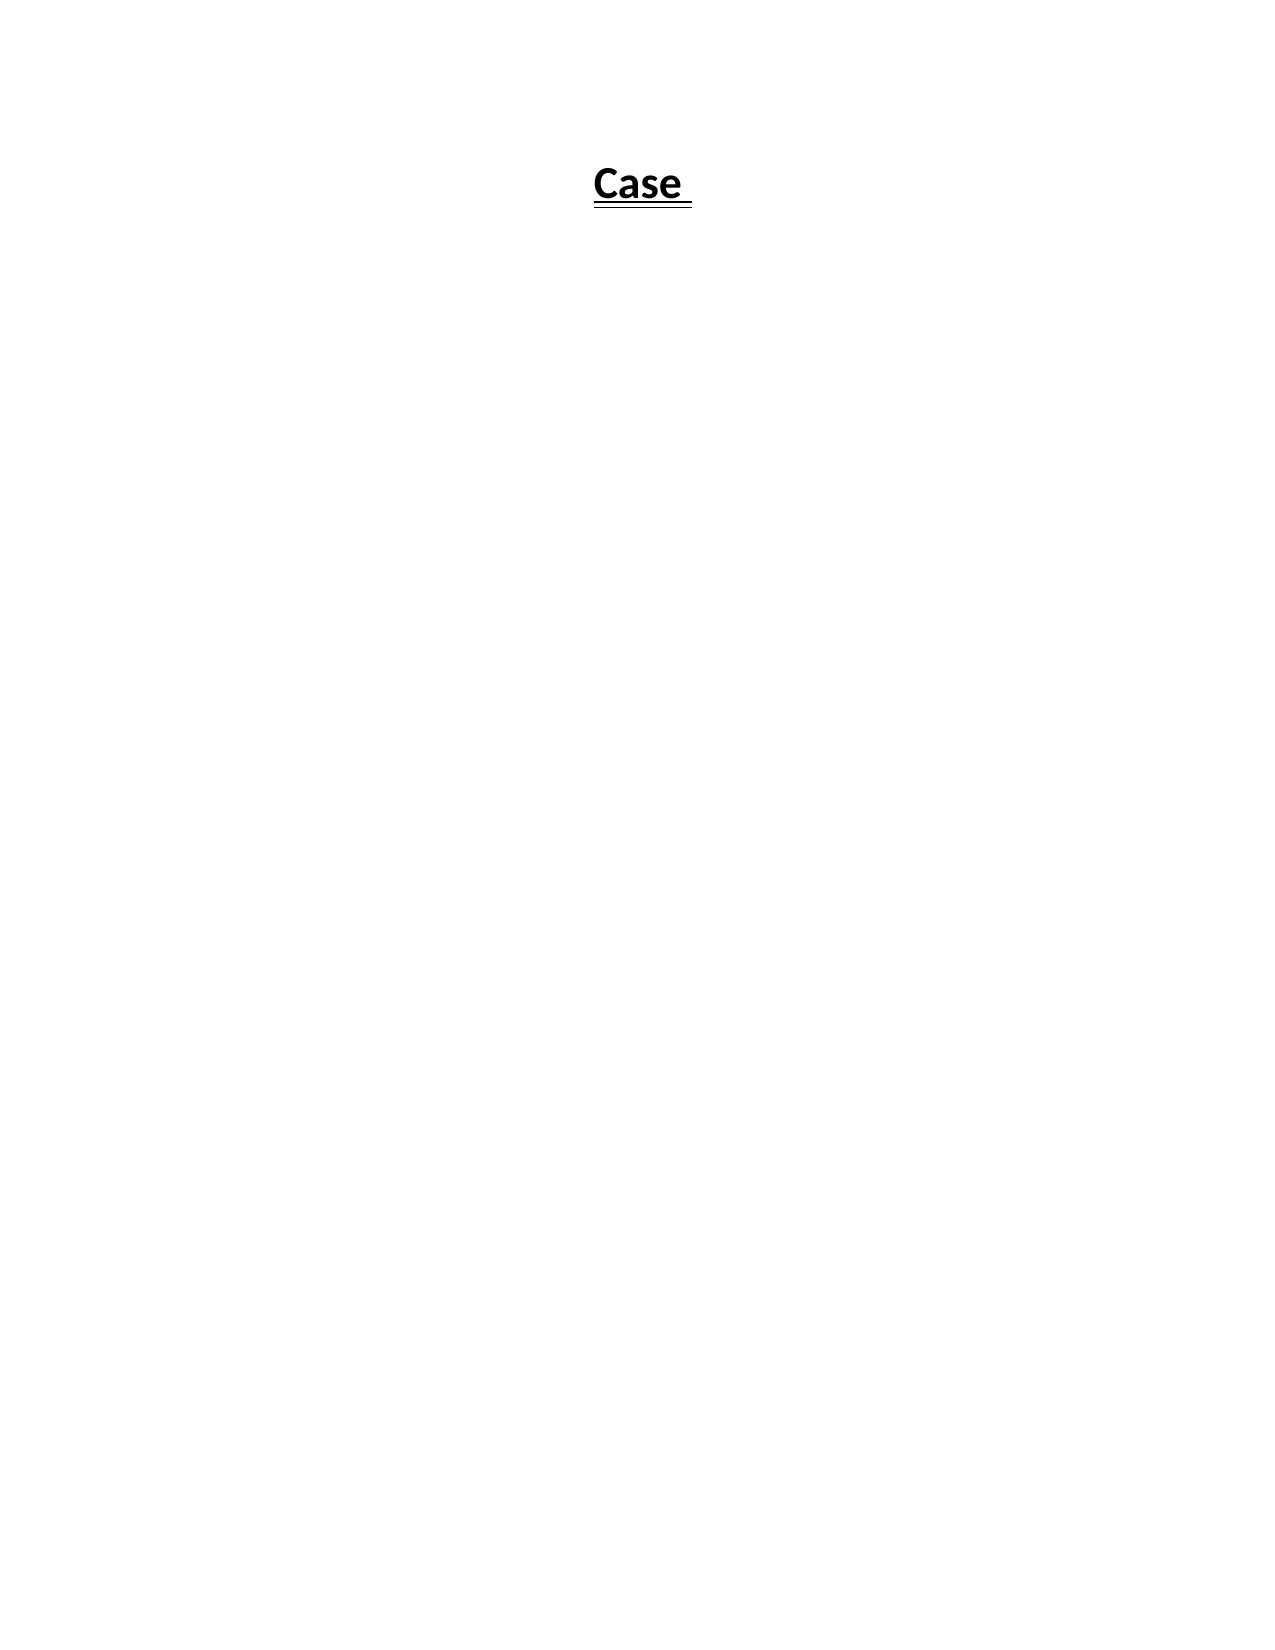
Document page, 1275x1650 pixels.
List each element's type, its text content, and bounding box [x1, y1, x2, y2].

subtitle Case [150, 154, 1125, 210]
